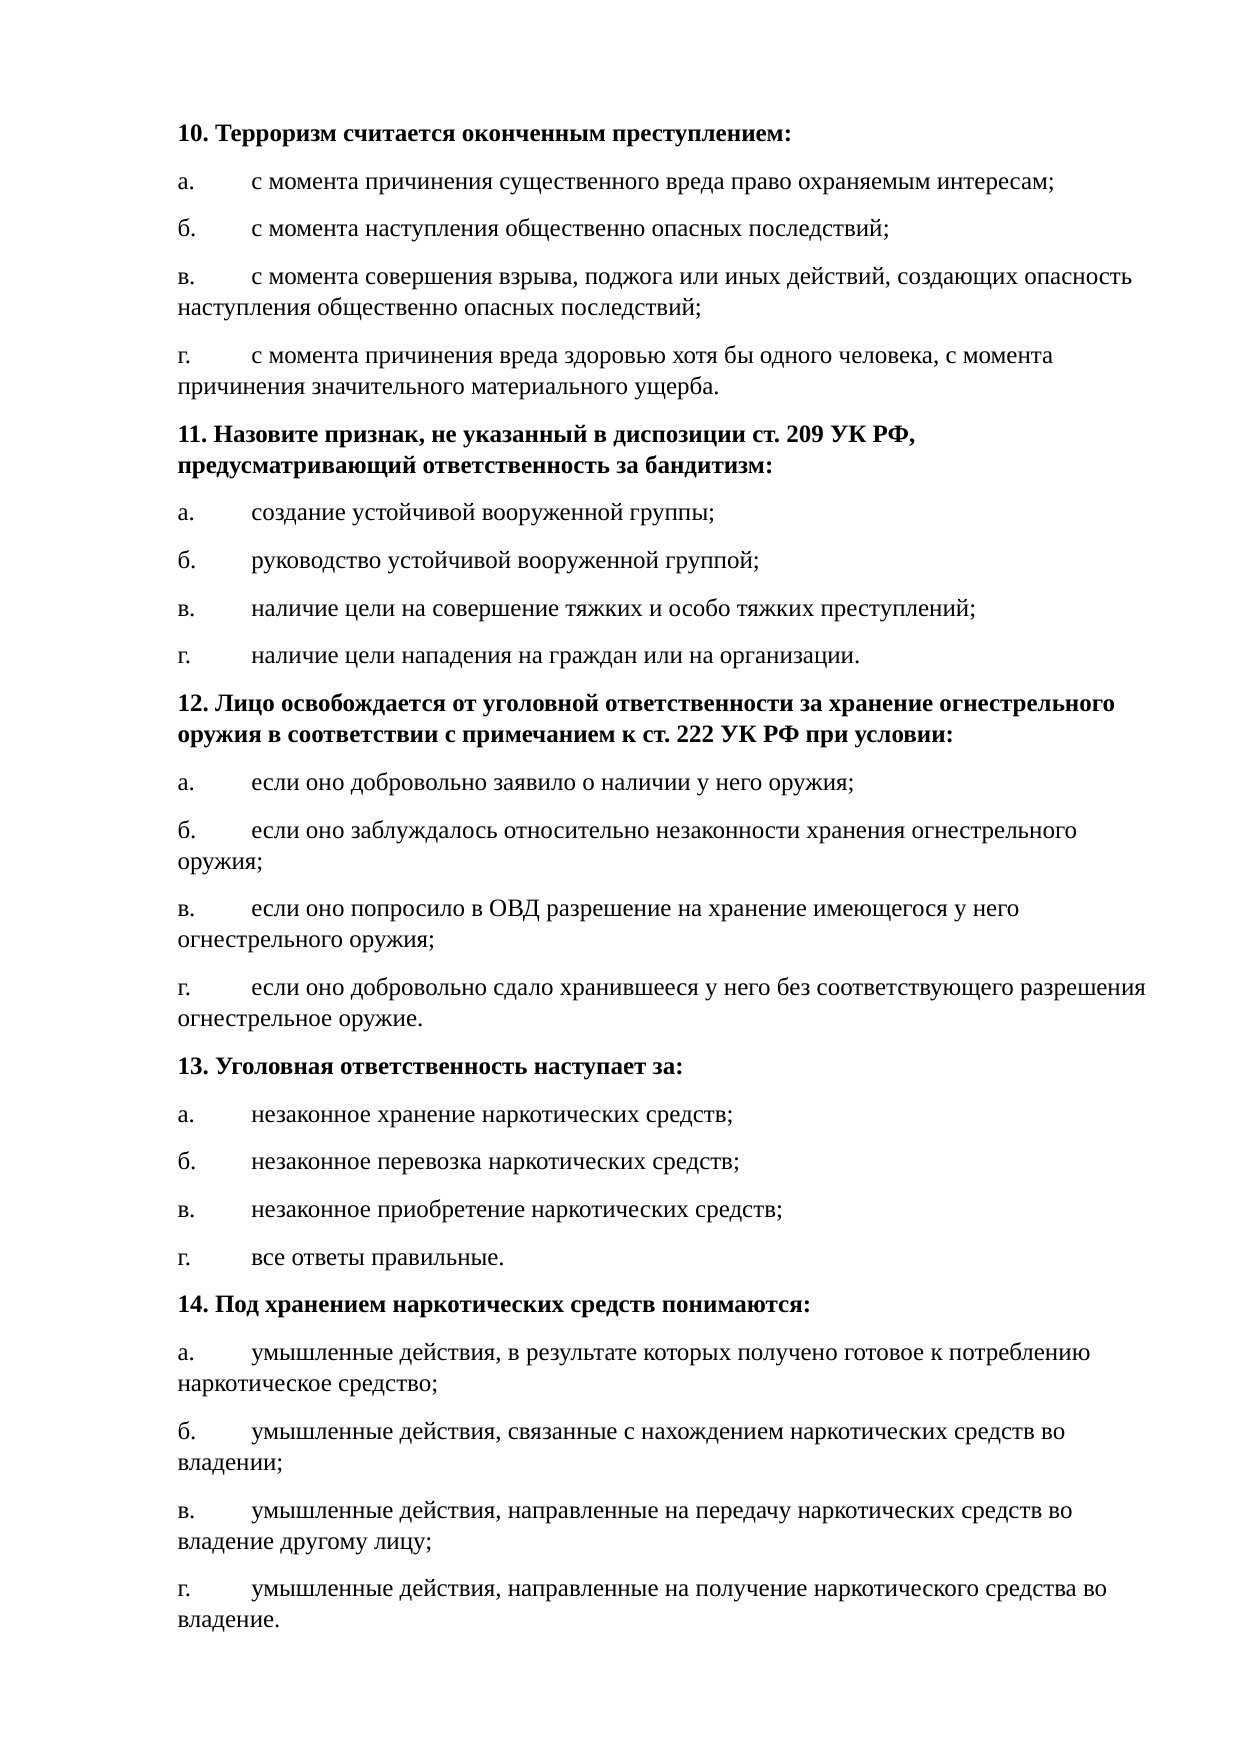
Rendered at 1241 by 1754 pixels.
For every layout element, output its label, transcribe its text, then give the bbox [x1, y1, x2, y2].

text а. с момента причинения существенного вреда право охраняемым интересам; [177, 166, 1152, 194]
text 13. Уголовная ответственность наступает за: [177, 1051, 1152, 1080]
text в. с момента совершения взрыва, поджога или иных действий, создающих опасность наступления общественно опасных последствий; [177, 261, 1152, 321]
text 10. Терроризм считается оконченным преступлением: [177, 118, 1152, 147]
text в. незаконное приобретение наркотических средств; [177, 1194, 1152, 1223]
text а. если оно добровольно заявило о наличии у него оружия; [177, 767, 1152, 796]
text г. с момента причинения вреда здоровью хотя бы одного человека, с момента причинения значительного материального ущерба. [177, 340, 1152, 400]
text б. незаконное перевозка наркотических средств; [177, 1146, 1152, 1175]
text а. умышленные действия, в результате которых получено готовое к потреблению наркотическое средство; [177, 1337, 1152, 1397]
text б. умышленные действия, связанные с нахождением наркотических средств во владении; [177, 1416, 1152, 1476]
text 11. Назовите признак, не указанный в диспозиции ст. 209 УК РФ, предусматривающий ответственность за бандитизм: [177, 419, 1152, 478]
text в. наличие цели на совершение тяжких и особо тяжких преступлений; [177, 593, 1152, 622]
text а. незаконное хранение наркотических средств; [177, 1099, 1152, 1127]
text б. руководство устойчивой вооруженной группой; [177, 545, 1152, 574]
text в. если оно попросило в ОВД разрешение на хранение имеющегося у него огнестрельного оружия; [177, 893, 1152, 953]
text г. умышленные действия, направленные на получение наркотического средства во владение. [177, 1573, 1152, 1633]
text в. умышленные действия, направленные на передачу наркотических средств во владение другому лицу; [177, 1495, 1152, 1554]
text б. с момента наступления общественно опасных последствий; [177, 213, 1152, 242]
text а. создание устойчивой вооруженной группы; [177, 497, 1152, 526]
text б. если оно заблуждалось относительно незаконности хранения огнестрельного оружия; [177, 815, 1152, 874]
text 12. Лицо освобождается от уголовной ответственности за хранение огнестрельного оружия в соответствии с примечанием к ст. 222 УК РФ при условии: [177, 688, 1152, 748]
text 14. Под хранением наркотических средств понимаются: [177, 1289, 1152, 1318]
text г. наличие цели нападения на граждан или на организации. [177, 641, 1152, 669]
text г. все ответы правильные. [177, 1242, 1152, 1271]
text г. если оно добровольно сдало хранившееся у него без соответствующего разрешения огнестрельное оружие. [177, 972, 1152, 1032]
